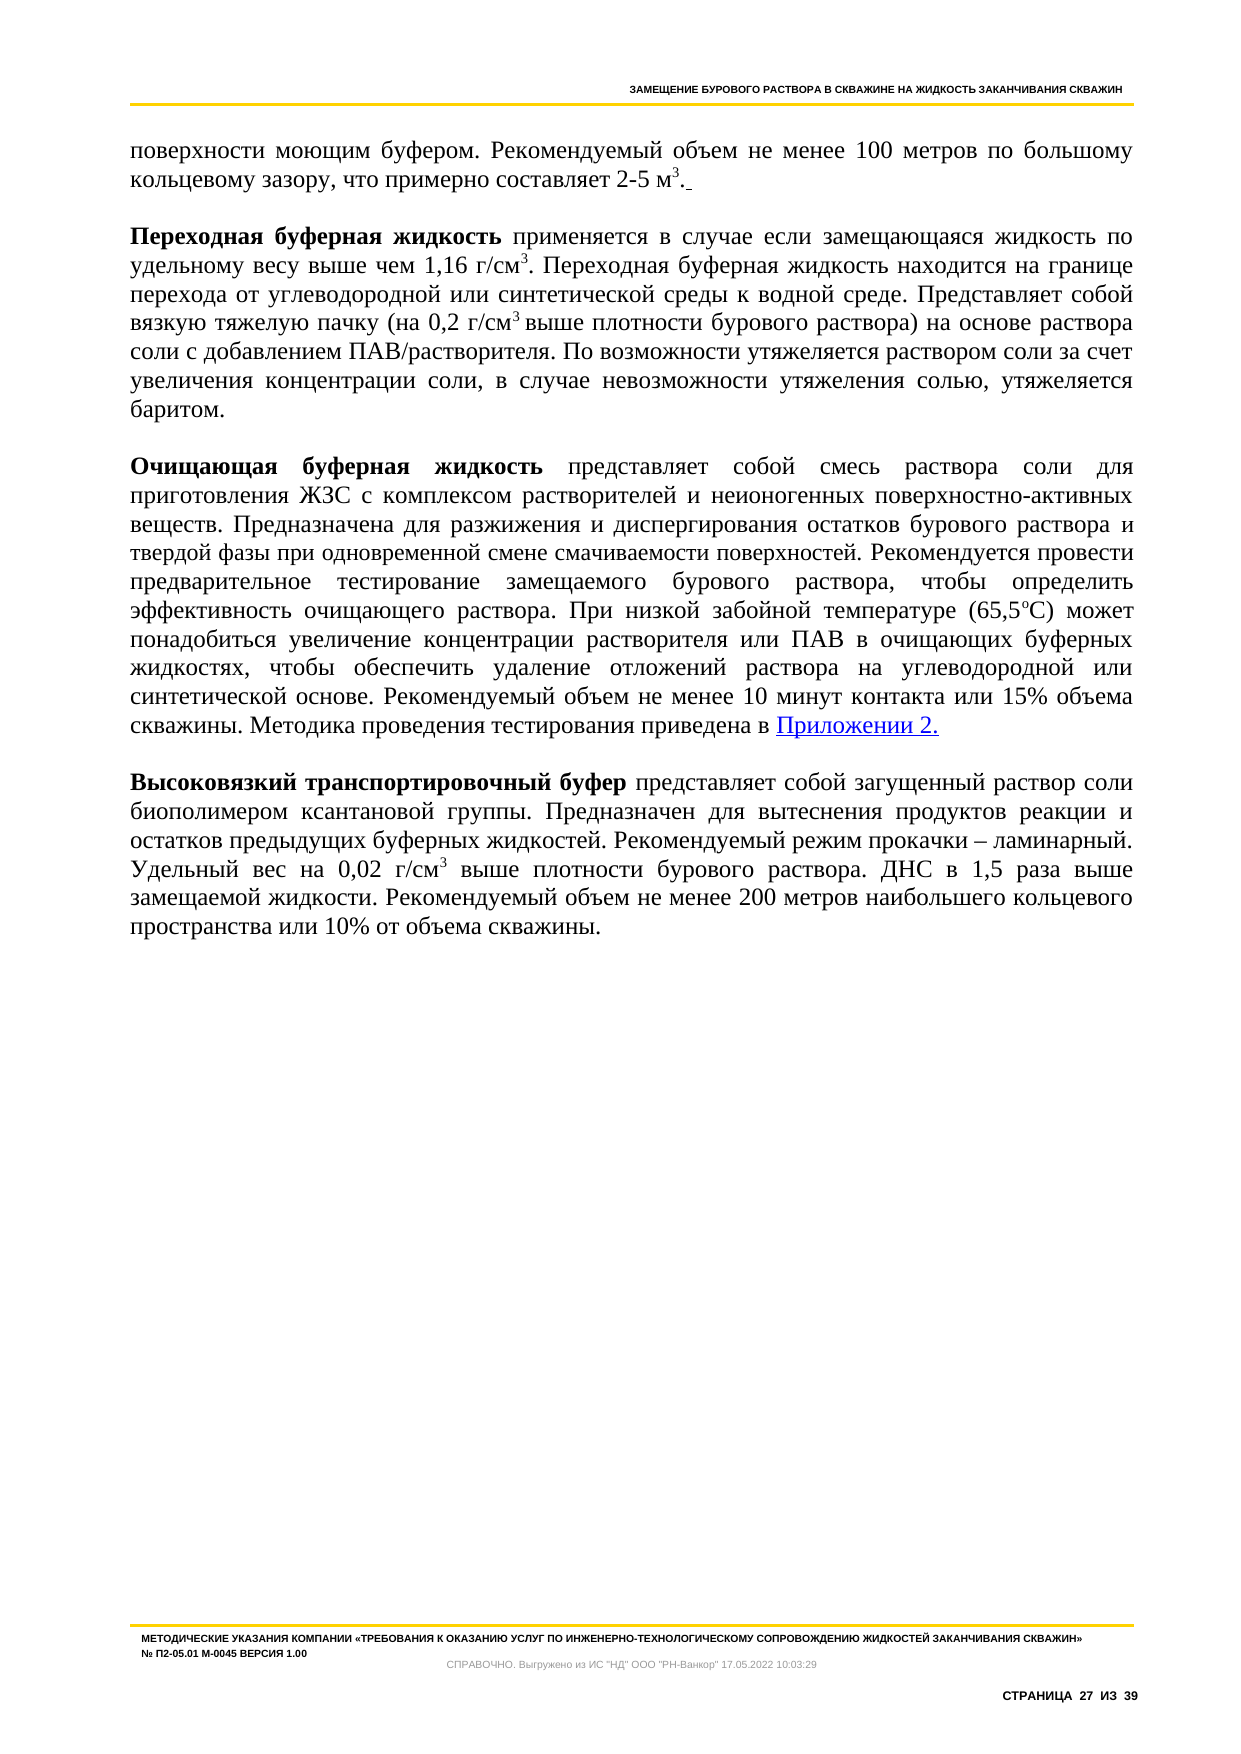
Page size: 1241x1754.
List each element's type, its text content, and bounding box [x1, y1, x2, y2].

text Высоковязкий транспортировочный буфер представляет собой загущенный раствор соли биополимером ксантановой группы. Предназначен для вытеснения продуктов реакции и остатков предыдущих буферных жидкостей. Рекомендуемый режим прокачки – ламинарный. Удельный вес на 0,02 г/см3 выше плотности бурового раствора. ДНС в 1,5 раза выше замещаемой жидкости. Рекомендуемый объем не менее 200 метров наибольшего кольцевого пространства или 10% от объема скважины. [130, 767, 1134, 940]
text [130, 135, 1134, 192]
text Переходная буферная жидкость применяется в случае если замещающаяся жидкость по удельному весу выше чем 1,16 г/см3. Переходная буферная жидкость находится на границе перехода от углеводородной или синтетической среды к водной среде. Представляет собой вязкую тяжелую пачку (на 0,2 г/см3 выше плотности бурового раствора) на основе раствора соли с добавлением ПАВ/растворителя. По возможности утяжеляется раствором соли за счет увеличения концентрации соли, в случае невозможности утяжеления солью, утяжеляется баритом. [130, 221, 1134, 422]
text Очищающая буферная жидкость представляет собой смесь раствора соли для приготовления ЖЗС с комплексом растворителей и неионогенных поверхностно-активных веществ. Предназначена для разжижения и диспергирования остатков бурового раствора и твердой фазы при одновременной смене смачиваемости поверхностей. Рекомендуется провести предварительное тестирование замещаемого бурового раствора, чтобы определить эффективность очищающего раствора. При низкой забойной температуре (65,5оC) может понадобиться увеличение концентрации растворителя или ПАВ в очищающих буферных жидкостях, чтобы обеспечить удаление отложений раствора на углеводородной или синтетической основе. Рекомендуемый объем не менее 10 минут контакта или 15% объема скважины. Методика проведения тестирования приведена в Приложении 2. [130, 451, 1134, 739]
